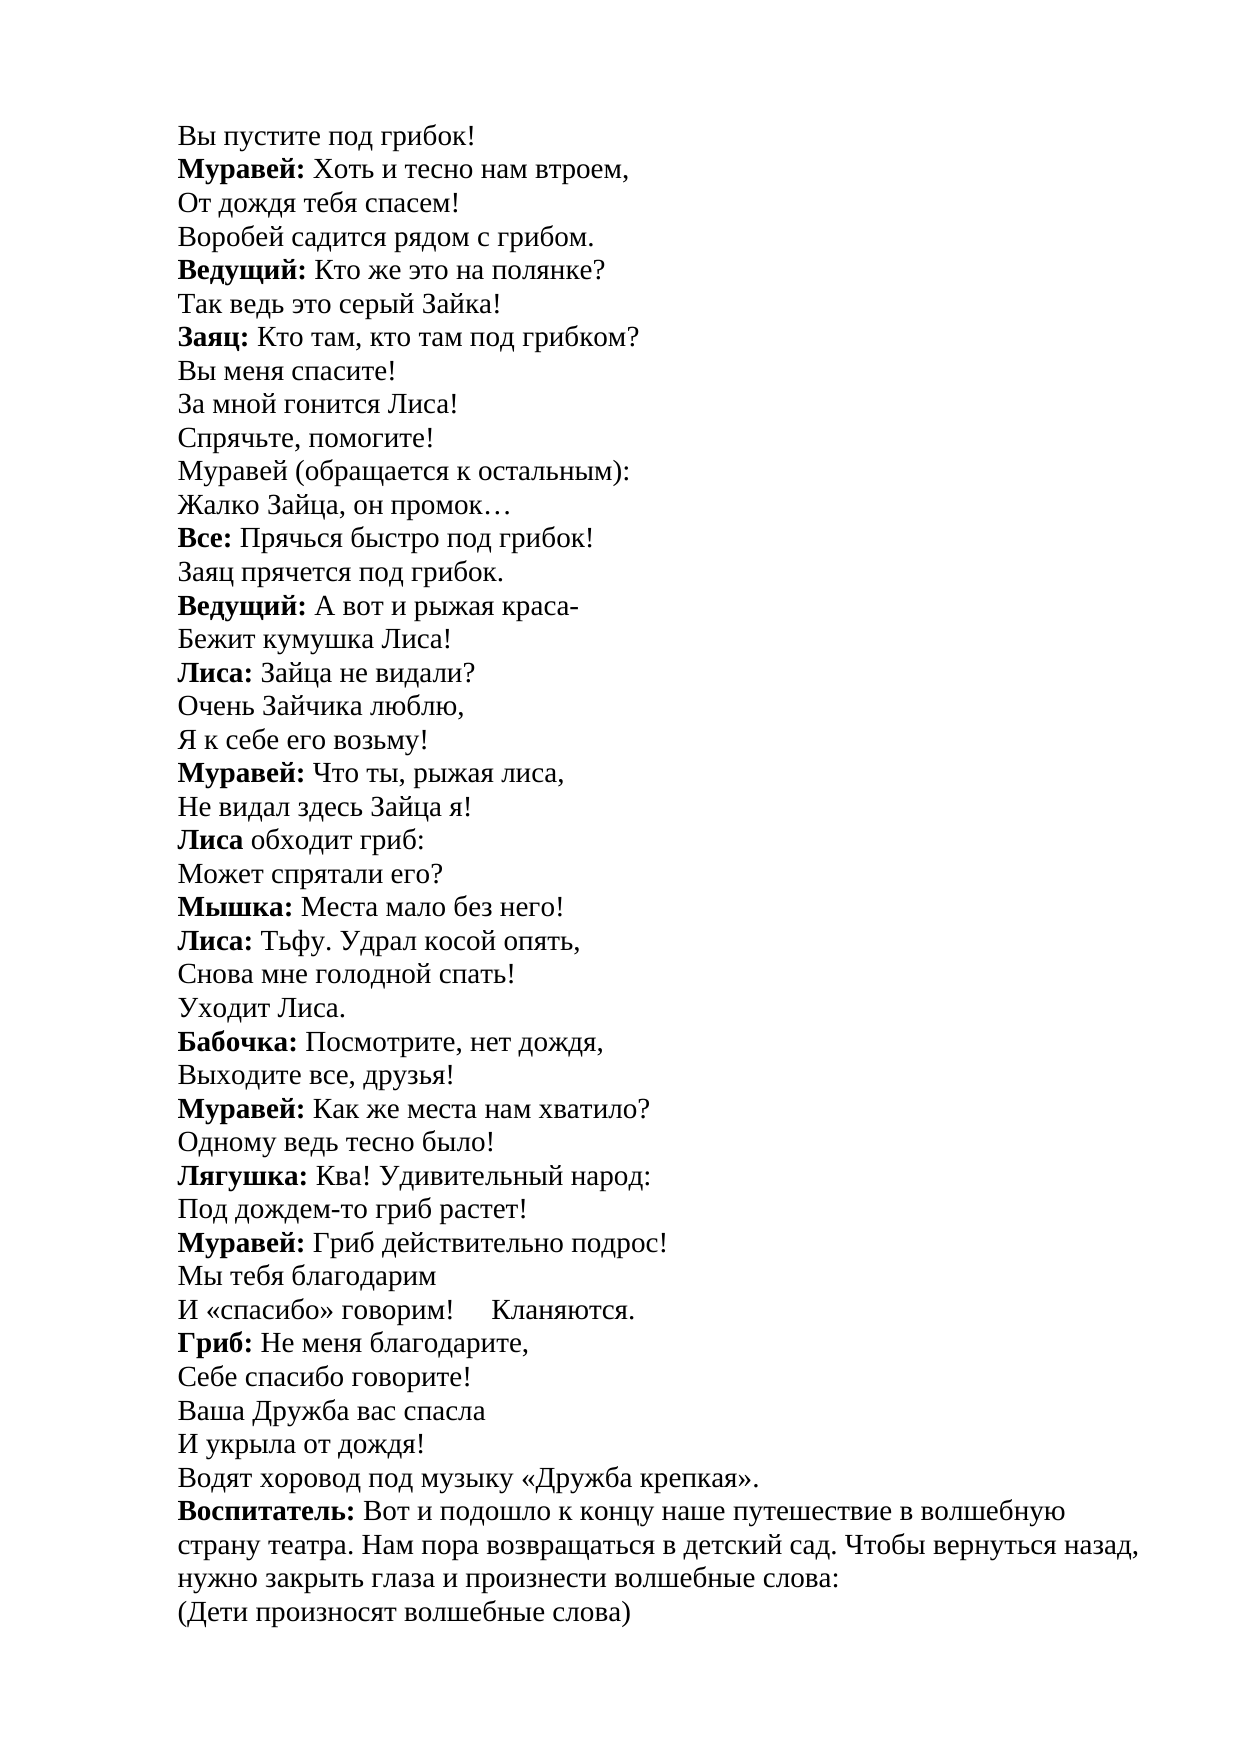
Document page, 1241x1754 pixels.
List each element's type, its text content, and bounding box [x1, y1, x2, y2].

text И «спасибо» говорим! Кланяются. [177, 1292, 1152, 1326]
text Лиса обходит гриб: [177, 822, 1152, 856]
text Вы меня спасите! [177, 353, 1152, 386]
text (Дети произносят волшебные слова) [177, 1594, 1152, 1627]
text Выходите все, друзья! [177, 1057, 1152, 1091]
text Ведущий: А вот и рыжая краса- [177, 588, 1152, 621]
text Гриб: Не меня благодарите, [177, 1326, 1152, 1359]
text За мной гонится Лиса! [177, 386, 1152, 420]
text От дождя тебя спасем! [177, 185, 1152, 219]
text Муравей: Хоть и тесно нам втроем, [177, 152, 1152, 185]
text Бабочка: Посмотрите, нет дождя, [177, 1024, 1152, 1057]
text Ваша Дружба вас спасла [177, 1393, 1152, 1426]
text Заяц прячется под грибок. [177, 554, 1152, 588]
text Себе спасибо говорите! [177, 1359, 1152, 1393]
text Заяц: Кто там, кто там под грибком? [177, 319, 1152, 353]
text Муравей: Что ты, рыжая лиса, [177, 755, 1152, 789]
text Одному ведь тесно было! [177, 1124, 1152, 1158]
text Лягушка: Ква! Удивительный народ: [177, 1158, 1152, 1191]
text Может спрятали его? [177, 856, 1152, 889]
text Муравей (обращается к остальным): [177, 453, 1152, 487]
text Спрячьте, помогите! [177, 420, 1152, 453]
text Бежит кумушка Лиса! [177, 621, 1152, 655]
text Мышка: Места мало без него! [177, 889, 1152, 923]
text Снова мне голодной спать! [177, 957, 1152, 990]
text Водят хоровод под музыку «Дружба крепкая». [177, 1460, 1152, 1493]
text Вы пустите под грибок! [177, 118, 1152, 152]
text Муравей: Гриб действительно подрос! [177, 1225, 1152, 1258]
text Лиса: Тьфу. Удрал косой опять, [177, 923, 1152, 957]
text Лиса: Зайца не видали? [177, 655, 1152, 688]
text Жалко Зайца, он промок… [177, 487, 1152, 521]
text Очень Зайчика люблю, [177, 688, 1152, 722]
text Так ведь это серый Зайка! [177, 286, 1152, 319]
text Воспитатель: Вот и подошло к концу наше путешествие в волшебную страну театра. Нам пора возвращаться в детский сад. Чтобы вернуться назад, нужно закрыть глаза и произнести волшебные слова: [177, 1493, 1152, 1594]
text И укрыла от дождя! [177, 1426, 1152, 1460]
text Я к себе его возьму! [177, 722, 1152, 755]
text Все: Прячься быстро под грибок! [177, 521, 1152, 554]
text Муравей: Как же места нам хватило? [177, 1091, 1152, 1124]
text Мы тебя благодарим [177, 1258, 1152, 1292]
text Уходит Лиса. [177, 990, 1152, 1024]
text Не видал здесь Зайца я! [177, 789, 1152, 822]
text Воробей садится рядом с грибом. [177, 219, 1152, 252]
text Под дождем-то гриб растет! [177, 1191, 1152, 1225]
text Ведущий: Кто же это на полянке? [177, 252, 1152, 286]
